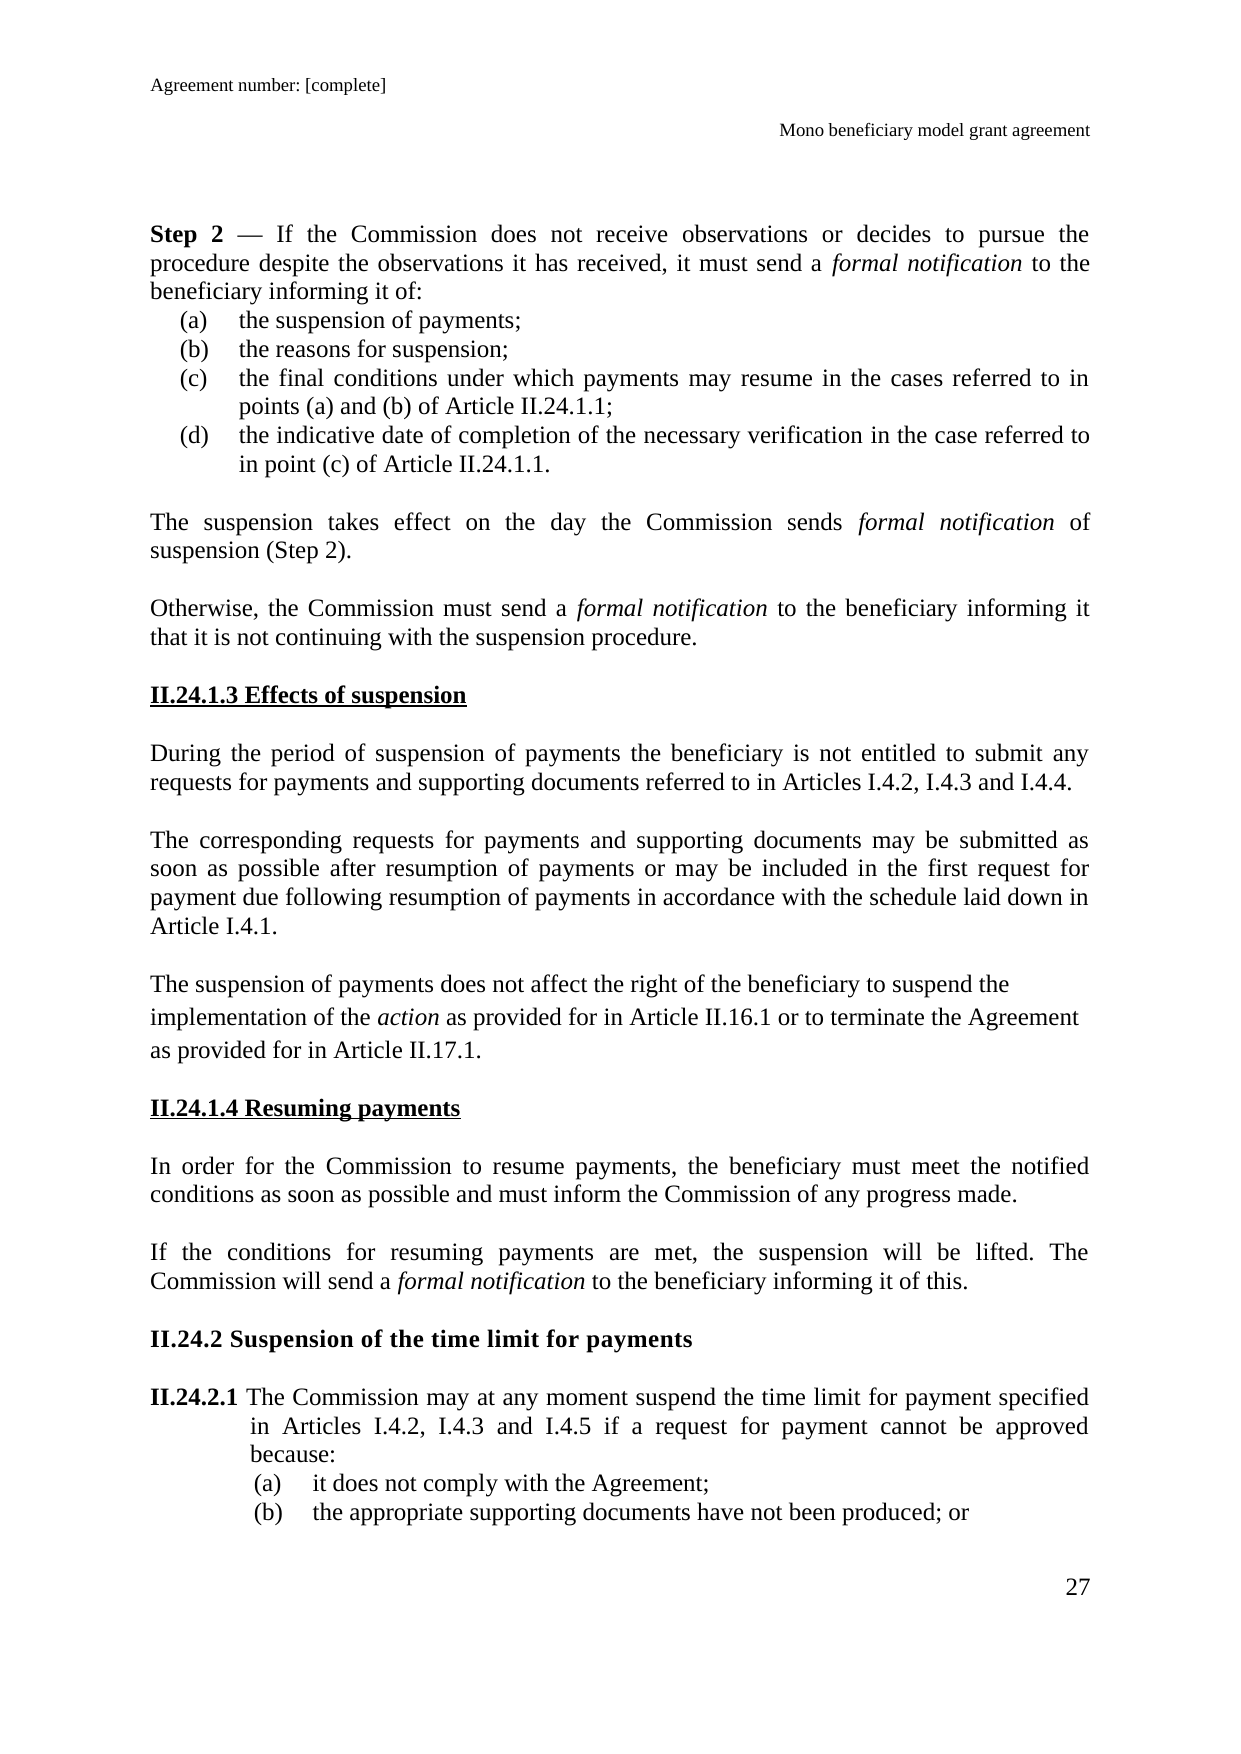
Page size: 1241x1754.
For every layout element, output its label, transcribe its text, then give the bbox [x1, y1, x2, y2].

list it does not comply with the Agreement; [253, 1468, 1090, 1497]
text If the conditions for resuming payments are met, the suspension will be lifted. The Commission will send a formal notification to the beneficiary informing it of this. [150, 1237, 1090, 1295]
list the final conditions under which payments may resume in the cases referred to in points (a) and (b) of Article II.24.1.1; [179, 363, 1090, 420]
text Otherwise, the Commission must send a formal notification to the beneficiary informing it that it is not continuing with the suspension procedure. [150, 593, 1090, 651]
text II.24.2.1 The Commission may at any moment suspend the time limit for payment specified in Articles I.4.2, I.4.3 and I.4.5 if a request for payment cannot be approved because: [150, 1382, 1090, 1468]
text During the period of suspension of payments the beneficiary is not entitled to submit any requests for payments and supporting documents referred to in Articles I.4.2, I.4.3 and I.4.4. [150, 738, 1090, 796]
list the indicative date of completion of the necessary verification in the case referred to in point (c) of Article II.24.1.1. [179, 420, 1090, 478]
text The suspension takes effect on the day the Commission sends formal notification of suspension (Step 2). [150, 507, 1090, 564]
list the appropriate supporting documents have not been produced; or [253, 1497, 1090, 1526]
list the suspension of payments; [179, 305, 1090, 334]
subtitle II.24.2 Suspension of the time limit for payments [150, 1324, 1090, 1353]
list the reasons for suspension; [179, 334, 1090, 363]
text Step 2 — If the Commission does not receive observations or decides to pursue the procedure despite the observations it has received, it must send a formal notification to the beneficiary informing it of: [150, 219, 1090, 305]
text The corresponding requests for payments and supporting documents may be submitted as soon as possible after resumption of payments or may be included in the first request for payment due following resumption of payments in accordance with the schedule laid down in Article I.4.1. [150, 825, 1090, 940]
subtitle II.24.1.3 Effects of suspension [150, 680, 1090, 709]
text The suspension of payments does not affect the right of the beneficiary to suspend the implementation of the action as provided for in Article II.16.1 or to terminate the Agreement as provided for in Article II.17.1. [150, 969, 1090, 1064]
text In order for the Commission to resume payments, the beneficiary must meet the notified conditions as soon as possible and must inform the Commission of any progress made. [150, 1151, 1090, 1208]
subtitle II.24.1.4 Resuming payments [150, 1093, 1090, 1122]
